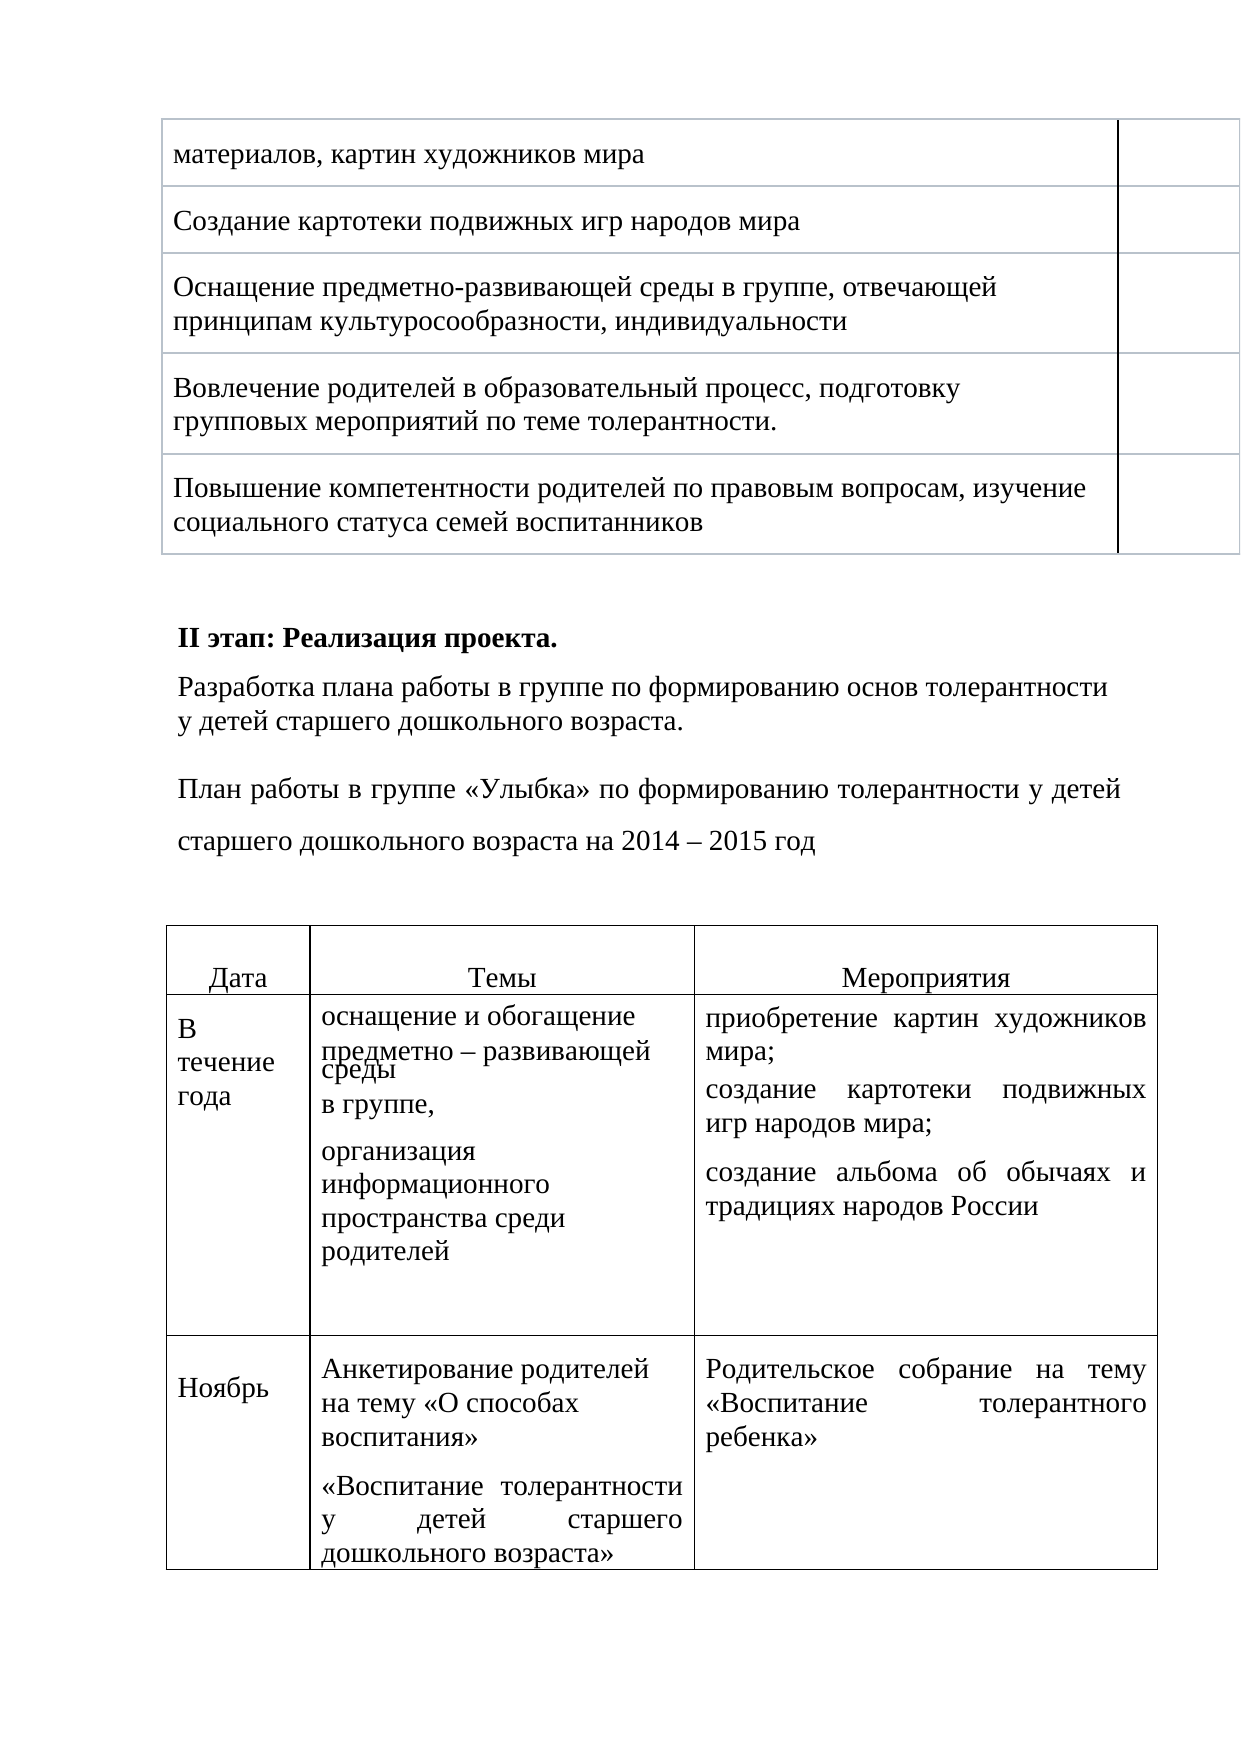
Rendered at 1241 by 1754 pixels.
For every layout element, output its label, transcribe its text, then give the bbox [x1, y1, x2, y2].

table_cell Родительское собрание на тему «Воспитание толерантного ребенка» [695, 1336, 1157, 1568]
table_cell Оснащение предметно-развивающей среды в группе, отвечающей принципам культуросообразности, индивидуальности [163, 254, 1117, 352]
table_header Мероприятия [695, 926, 1157, 994]
table_header Дата [167, 926, 309, 994]
text Разработка плана работы в группе по формированию основ толерантности у детей старшего дошкольного возраста. [177, 669, 1122, 736]
table_cell [1119, 187, 1239, 252]
text II этап: Реализация проекта. [177, 620, 1122, 653]
table_cell Повышение компетентности родителей по правовым вопросам, изучение социального статуса семей воспитанников [163, 455, 1117, 553]
table_cell [1119, 354, 1239, 453]
table_header Темы [311, 926, 694, 994]
table_cell Вовлечение родителей в образовательный процесс, подготовку групповых мероприятий по теме толерантности. [163, 354, 1117, 453]
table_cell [163, 120, 1117, 185]
table_cell Создание картотеки подвижных игр народов мира [163, 187, 1117, 252]
table_cell Анкетирование родителей на тему «О способах воспитания» «Воспитание толерантности у детей старшего дошкольного возраста» [311, 1336, 694, 1568]
table_cell [1119, 455, 1239, 553]
table_cell [1119, 254, 1239, 352]
table_cell оснащение и обогащение предметно – развивающей среды в группе, организация информационного пространства среди родителей [311, 995, 694, 1335]
text План работы в группе «Улыбка» по формированию толерантности у детей старшего дошкольного возраста на 2014 – 2015 год [177, 752, 1122, 857]
table_cell Ноябрь [167, 1336, 309, 1568]
table_cell В течение года [167, 995, 309, 1335]
table_cell приобретение картин художников мира; создание картотеки подвижных игр народов мира; создание альбома об обычаях и традициях народов России [695, 995, 1157, 1335]
table_cell [1119, 120, 1239, 185]
